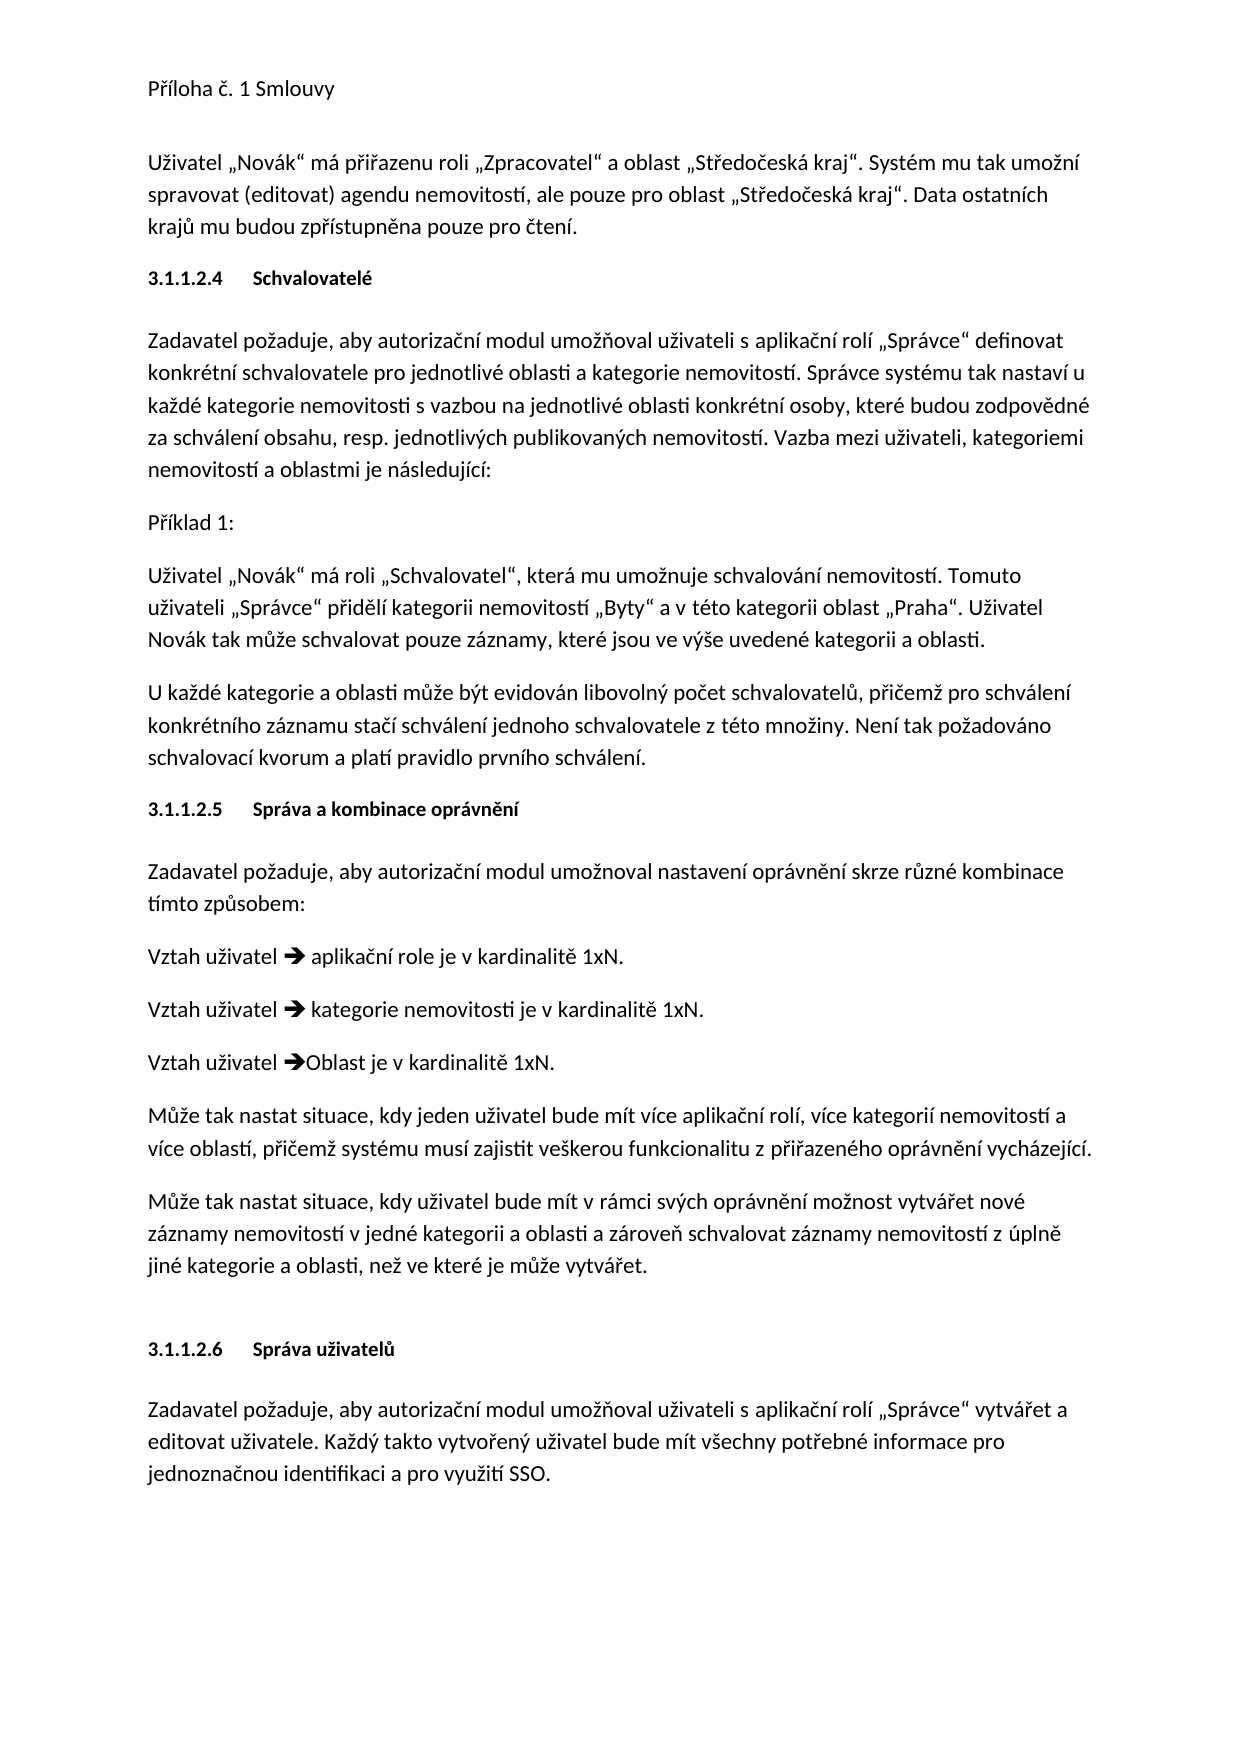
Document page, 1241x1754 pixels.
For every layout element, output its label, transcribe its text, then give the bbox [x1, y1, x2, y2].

text Vztah uživatel Oblast je v kardinalitě 1xN. [148, 1048, 1093, 1077]
text Zadavatel požaduje, aby autorizační modul umožňoval uživateli s aplikační rolí „Správce“ definovat konkrétní schvalovatele pro jednotlivé oblasti a kategorie nemovitostí. Správce systému tak nastaví u každé kategorie nemovitosti s vazbou na jednotlivé oblasti konkrétní osoby, které budou zodpovědné za schválení obsahu, resp. jednotlivých publikovaných nemovitostí. Vazba mezi uživateli, kategoriemi nemovitostí a oblastmi je následující: [148, 294, 1093, 483]
subtitle Schvalovatelé [148, 265, 1093, 290]
text Uživatel „Novák“ má roli „Schvalovatel“, která mu umožnuje schvalování nemovitostí. Tomuto uživateli „Správce“ přidělí kategorii nemovitostí „Byty“ a v této kategorii oblast „Praha“. Uživatel Novák tak může schvalovat pouze záznamy, které jsou ve výše uvedené kategorii a oblasti. [148, 561, 1093, 653]
text Uživatel „Novák“ má přiřazenu roli „Zpracovatel“ a oblast „Středočeská kraj“. Systém mu tak umožní spravovat (editovat) agendu nemovitostí, ale pouze pro oblast „Středočeská kraj“. Data ostatních krajů mu budou zpřístupněna pouze pro čtení. [148, 148, 1093, 240]
text U každé kategorie a oblasti může být evidován libovolný počet schvalovatelů, přičemž pro schválení konkrétního záznamu stačí schválení jednoho schvalovatele z této množiny. Není tak požadováno schvalovací kvorum a platí pravidlo prvního schválení. [148, 678, 1093, 771]
text Vztah uživatel kategorie nemovitosti je v kardinalitě 1xN. [148, 996, 1093, 1023]
text Může tak nastat situace, kdy jeden uživatel bude mít více aplikační rolí, více kategorií nemovitostí a více oblastí, přičemž systému musí zajistit veškerou funkcionalitu z přiřazeného oprávnění vycházející. [148, 1102, 1093, 1162]
text Vztah uživatel aplikační role je v kardinalitě 1xN. [148, 942, 1093, 971]
text Zadavatel požaduje, aby autorizační modul umožňoval uživateli s aplikační rolí „Správce“ vytvářet a editovat uživatele. Každý takto vytvořený uživatel bude mít všechny potřebné informace pro jednoznačnou identifikaci a pro využití SSO. [148, 1395, 1093, 1487]
text Příklad 1: [148, 508, 1093, 536]
subtitle Správa uživatelů [148, 1336, 1093, 1391]
text Může tak nastat situace, kdy uživatel bude mít v rámci svých oprávnění možnost vytvářet nové záznamy nemovitostí v jedné kategorii a oblasti a zároveň schvalovat záznamy nemovitostí z úplně jiné kategorie a oblasti, než ve které je může vytvářet. [148, 1187, 1093, 1311]
text Zadavatel požaduje, aby autorizační modul umožnoval nastavení oprávnění skrze různé kombinace tímto způsobem: [148, 825, 1093, 917]
subtitle Správa a kombinace oprávnění [148, 796, 1093, 821]
